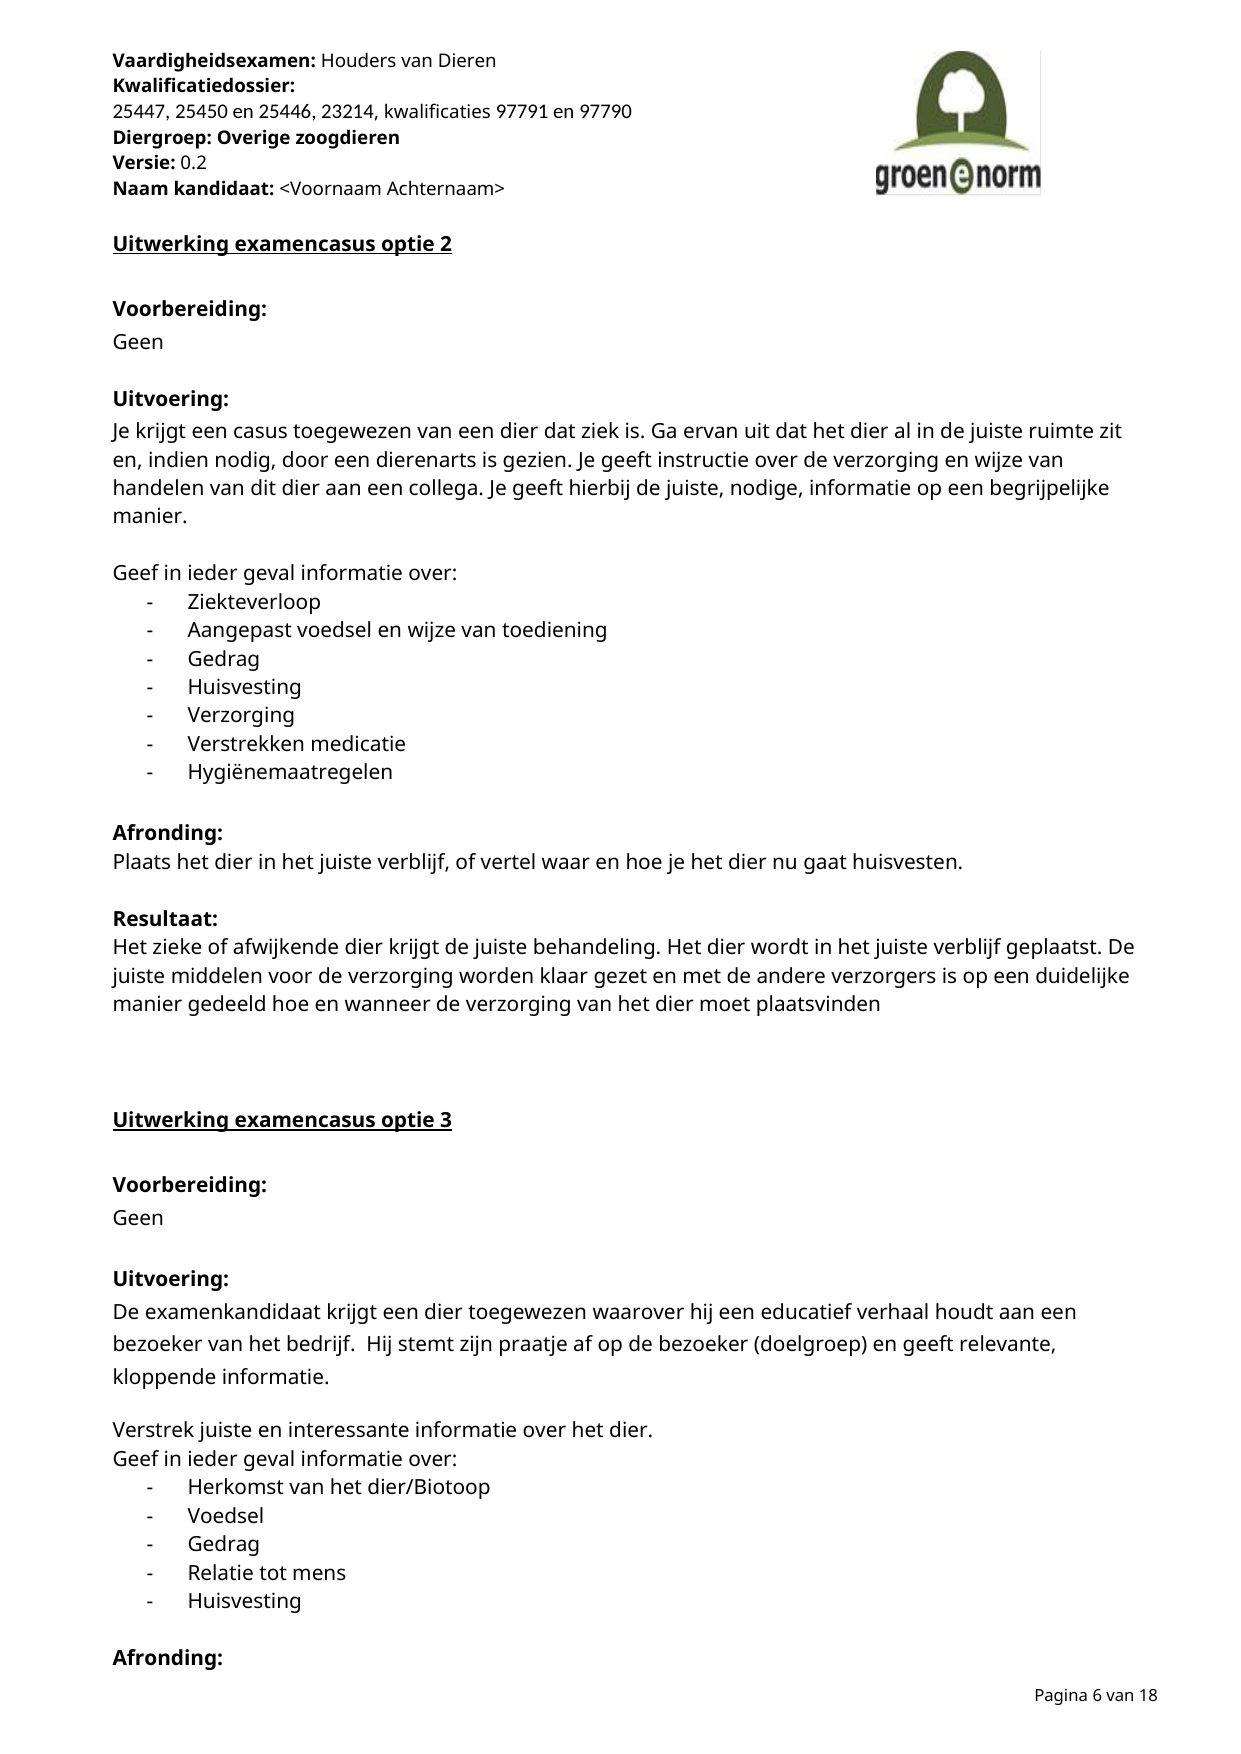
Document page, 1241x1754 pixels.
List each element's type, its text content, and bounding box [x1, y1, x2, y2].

text Uitwerking examencasus optie 2 [112, 229, 1157, 257]
list Ziekteverloop [150, 587, 1157, 615]
text Geen [112, 1203, 1157, 1232]
picture [876, 51, 1042, 197]
list Gedrag [150, 1529, 1157, 1558]
text Plaats het dier in het juiste verblijf, of vertel waar en hoe je het dier nu gaat huisvesten. [112, 847, 1157, 875]
text Voorbereiding: [112, 1171, 1157, 1199]
list Verstrekken medicatie [150, 729, 1157, 757]
text Afronding: [112, 1643, 1157, 1671]
list Huisvesting [150, 672, 1157, 701]
list Gedrag [150, 644, 1157, 672]
list Verzorging [150, 701, 1157, 729]
text De examenkandidaat krijgt een dier toegewezen waarover hij een educatief verhaal houdt aan een bezoeker van het bedrijf. Hij stemt zijn praatje af op de bezoeker (doelgroep) en geeft relevante, kloppende informatie. [112, 1297, 1157, 1391]
list Aangepast voedsel en wijze van toediening [150, 615, 1157, 644]
text Verstrek juiste en interessante informatie over het dier. Geef in ieder geval informatie over: [112, 1416, 1157, 1472]
text Voorbereiding: [112, 294, 1157, 323]
text Uitwerking examencasus optie 3 [112, 1105, 1157, 1134]
text Geen [112, 327, 1157, 355]
list Voedsel [150, 1501, 1157, 1529]
text Geef in ieder geval informatie over: [112, 558, 1157, 587]
text Uitvoering: [112, 1232, 1157, 1293]
text Afronding: [112, 818, 1157, 847]
list Relatie tot mens [150, 1558, 1157, 1586]
text Je krijgt een casus toegewezen van een dier dat ziek is. Ga ervan uit dat het dier al in de juiste ruimte zit en, indien nodig, door een dierenarts is gezien. Je geeft instructie over de verzorging en wijze van handelen van dit dier aan een collega. Je geeft hierbij de juiste, nodige, informatie op een begrijpelijke manier. [112, 416, 1157, 530]
list Hygiënemaatregelen [150, 757, 1157, 786]
text Het zieke of afwijkende dier krijgt de juiste behandeling. Het dier wordt in het juiste verblijf geplaatst. De juiste middelen voor de verzorging worden klaar gezet en met de andere verzorgers is op een duidelijke manier gedeeld hoe en wanneer de verzorging van het dier moet plaatsvinden [112, 932, 1157, 1018]
list Herkomst van het dier/Biotoop [150, 1472, 1157, 1501]
text Resultaat: [112, 904, 1157, 932]
list Huisvesting [150, 1586, 1157, 1614]
text Uitvoering: [112, 384, 1157, 412]
